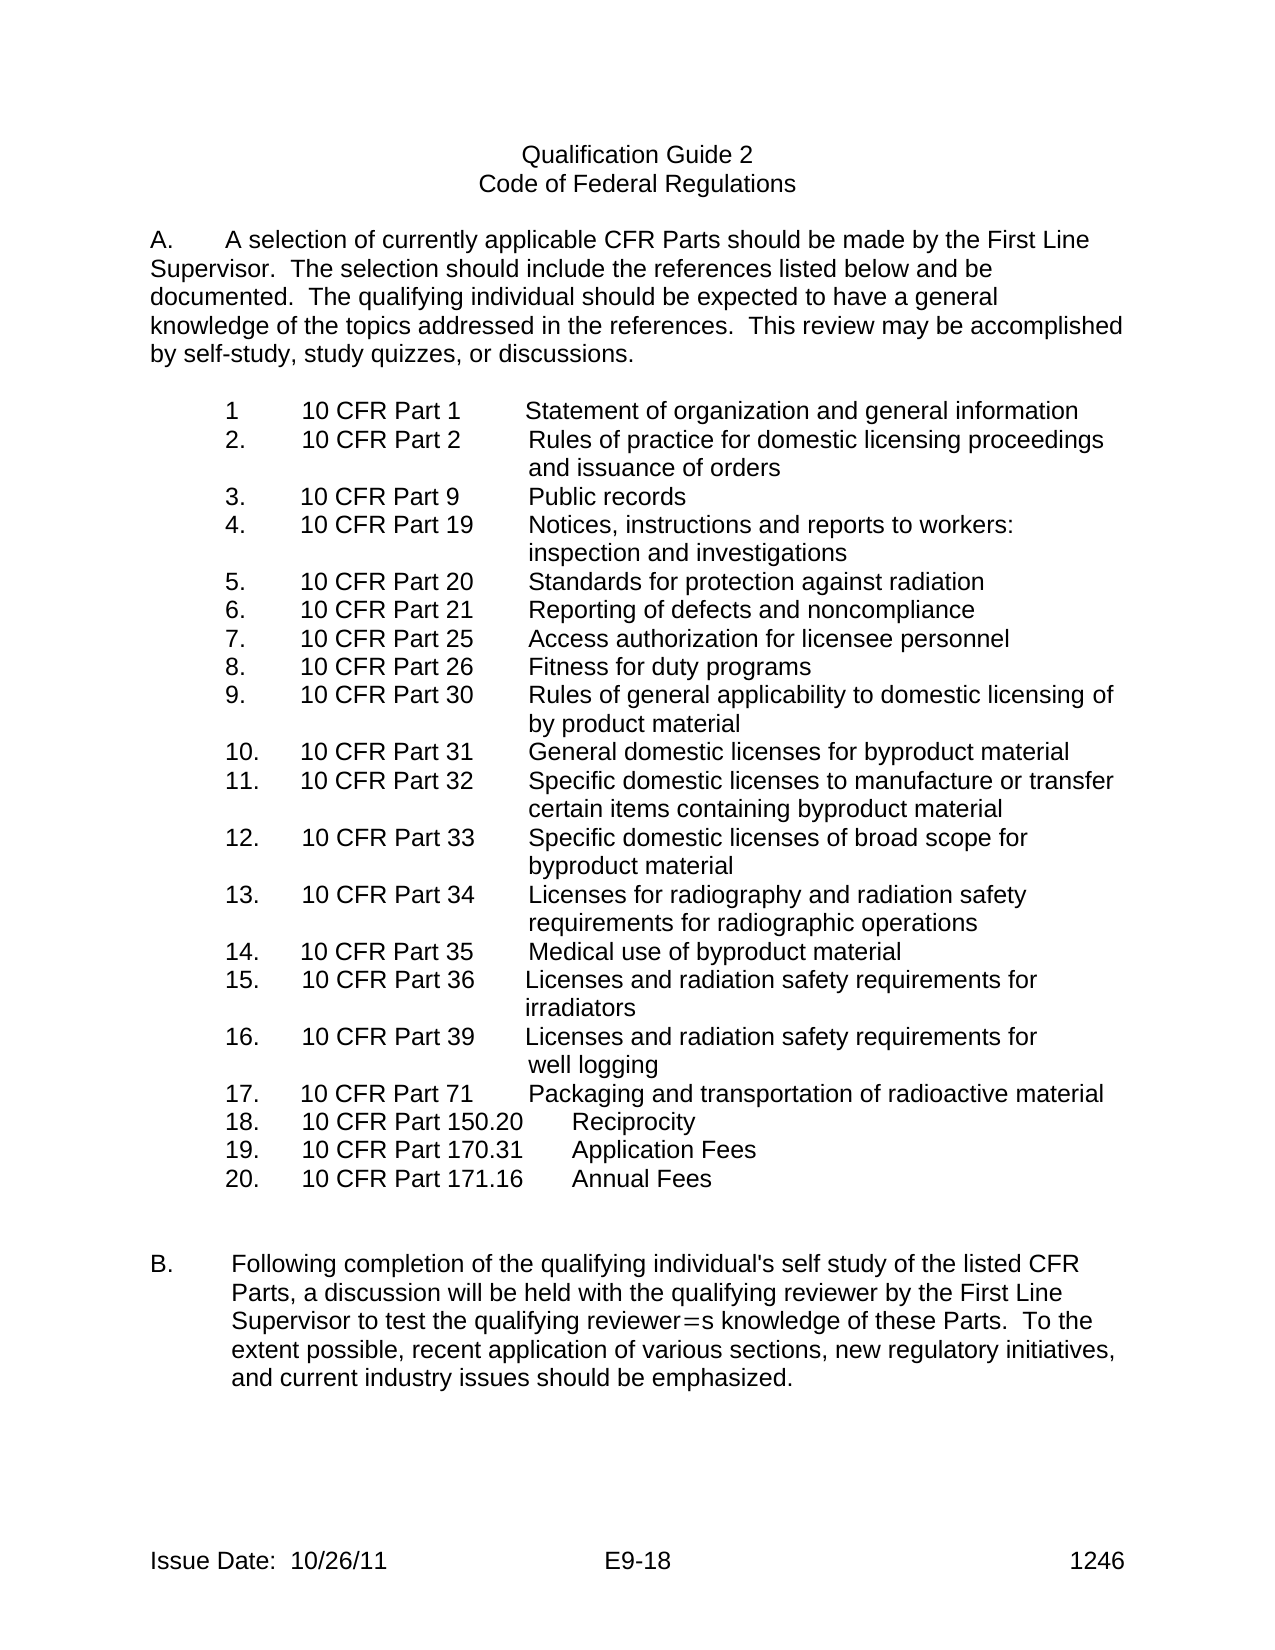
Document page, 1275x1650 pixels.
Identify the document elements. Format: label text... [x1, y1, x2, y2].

text 17. 10 CFR Part 71 Packaging and transportation of radioactive material [225, 1079, 1125, 1108]
text 16. 10 CFR Part 39 Licenses and radiation safety requirements for [225, 1022, 1125, 1051]
text 19. 10 CFR Part 170.31 Application Fees [225, 1136, 1125, 1165]
list A selection of currently applicable CFR Parts should be made by the First Line Supervisor. The selection should include the references listed below and be documented. The qualifying individual should be expected to have a general knowledge of the topics addressed in the references. This review may be accomplished by self-study, study quizzes, or discussions. [150, 226, 1125, 368]
text 5. 10 CFR Part 20 Standards for protection against radiation [225, 567, 1125, 596]
text 9. 10 CFR Part 30 Rules of general applicability to domestic licensing of [225, 681, 1125, 710]
text 20. 10 CFR Part 171.16 Annual Fees [225, 1165, 1125, 1193]
text well logging [225, 1051, 1125, 1079]
text 2. 10 CFR Part 2 Rules of practice for domestic licensing proceedings and issuance of orders [225, 425, 1125, 482]
text 13. 10 CFR Part 34 Licenses for radiography and radiation safety requirements for radiographic operations [225, 880, 1125, 937]
text 6. 10 CFR Part 21 Reporting of defects and noncompliance [225, 596, 1125, 624]
text Code of Federal Regulations [150, 169, 1125, 198]
text 11. 10 CFR Part 32 Specific domestic licenses to manufacture or transfer [225, 767, 1125, 795]
text Qualification Guide 2 [150, 141, 1125, 169]
text 12. 10 CFR Part 33 Specific domestic licenses of broad scope for byproduct material [225, 823, 1125, 880]
text 3. 10 CFR Part 9 Public records [225, 482, 1125, 511]
text certain items containing byproduct material [225, 795, 1125, 823]
text 15. 10 CFR Part 36 Licenses and radiation safety requirements for irradiators [225, 966, 1125, 1022]
list Following completion of the qualifying individual's self study of the listed CFR Parts, a discussion will be held with the qualifying reviewer by the First Line Supervisor to test the qualifying reviewers knowledge of these Parts. To the extent possible, recent application of various sections, new regulatory initiatives, and current industry issues should be emphasized. [150, 1250, 1125, 1392]
text by product material [225, 710, 1125, 738]
text 4. 10 CFR Part 19 Notices, instructions and reports to workers: inspection and investigations [225, 511, 1125, 567]
text 7. 10 CFR Part 25 Access authorization for licensee personnel [225, 624, 1125, 653]
text 10. 10 CFR Part 31 General domestic licenses for byproduct material [225, 738, 1125, 767]
text 1 10 CFR Part 1 Statement of organization and general information [225, 397, 1125, 425]
text 8. 10 CFR Part 26 Fitness for duty programs [225, 653, 1125, 681]
text 18. 10 CFR Part 150.20 Reciprocity [225, 1108, 1125, 1136]
text 14. 10 CFR Part 35 Medical use of byproduct material [225, 937, 1125, 966]
